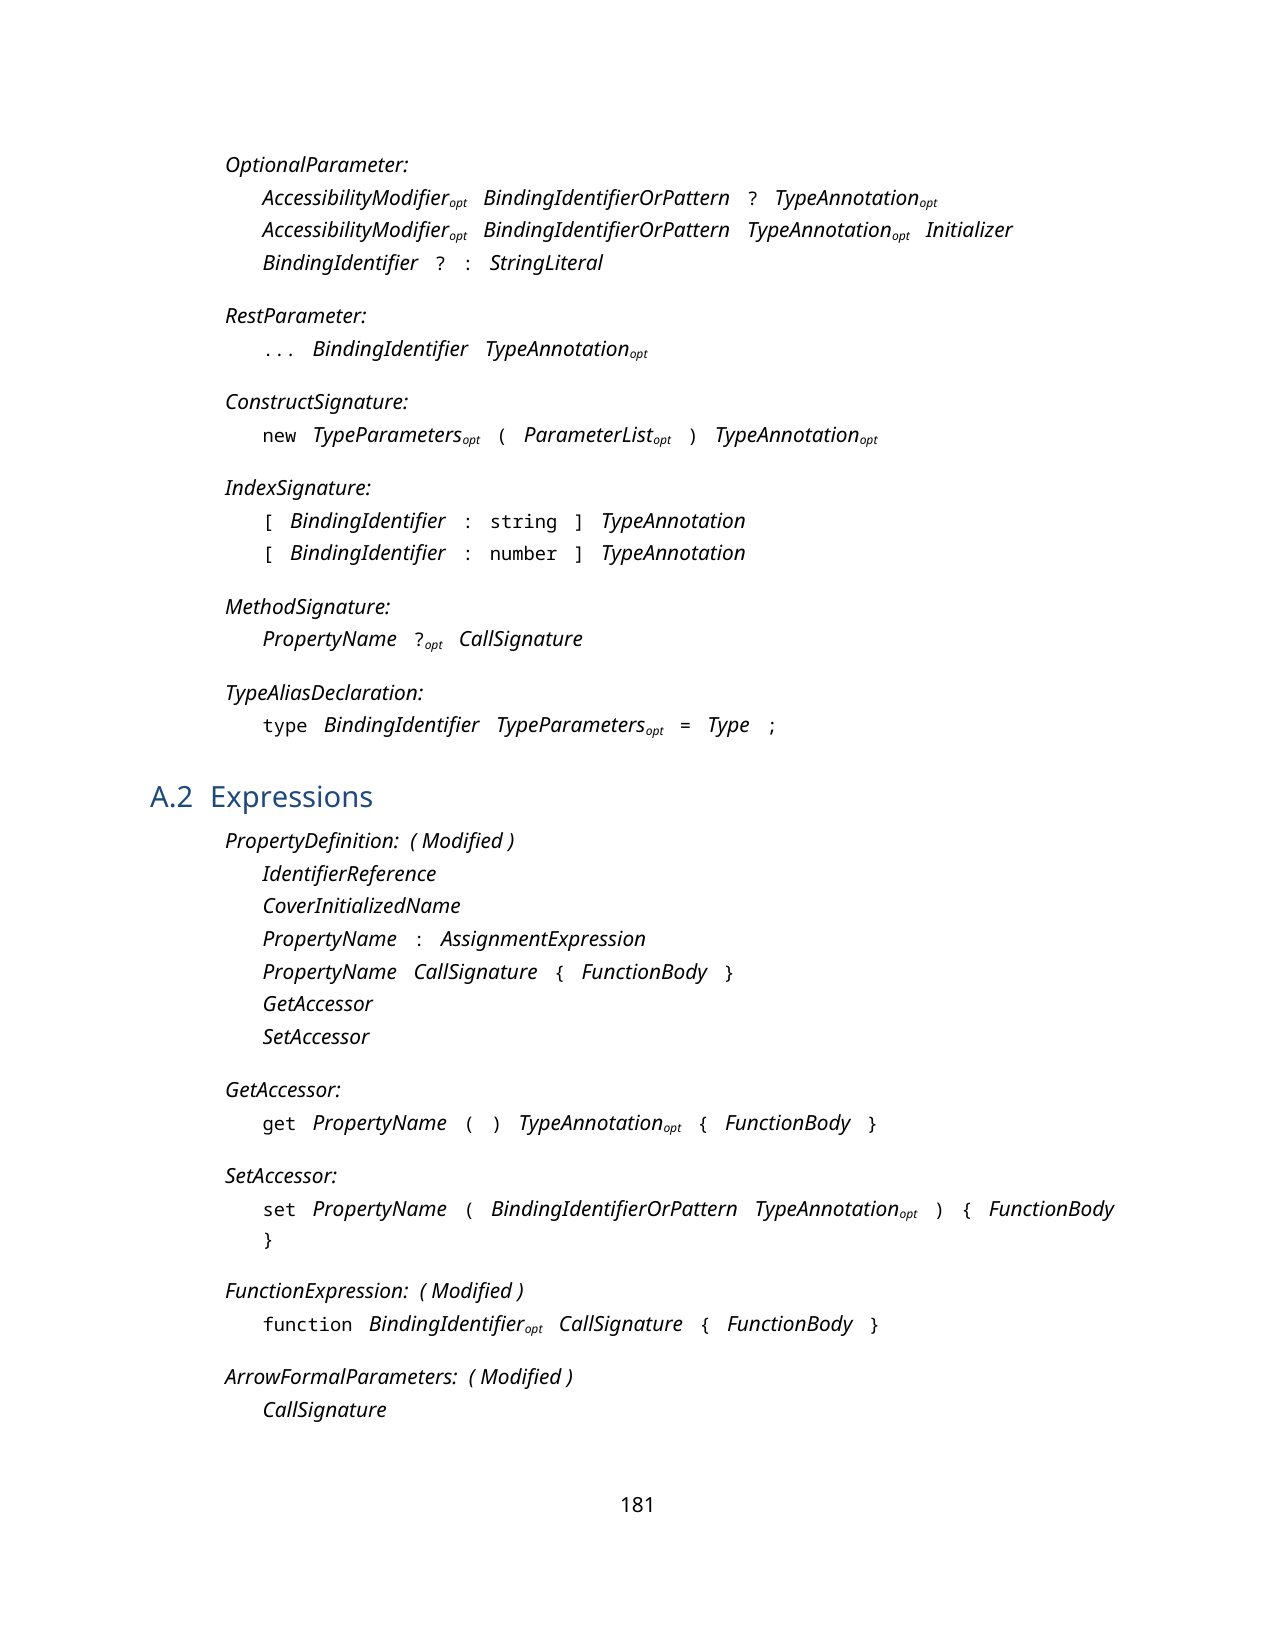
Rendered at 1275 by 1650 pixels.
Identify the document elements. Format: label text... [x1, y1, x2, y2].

text RestParameter: ... BindingIdentifier TypeAnnotationopt [225, 301, 1125, 362]
text PropertyDefinition: ( Modified ) IdentifierReference CoverInitializedName PropertyName : AssignmentExpression PropertyName CallSignature { FunctionBody } GetAccessor SetAccessor [225, 826, 1125, 1050]
text IndexSignature: [ BindingIdentifier : string ] TypeAnnotation [ BindingIdentifier : number ] TypeAnnotation [225, 473, 1125, 567]
text TypeAliasDeclaration: type BindingIdentifier TypeParametersopt = Type ; [225, 678, 1125, 739]
text Expressions [150, 777, 1125, 816]
text OptionalParameter: AccessibilityModifieropt BindingIdentifierOrPattern ? TypeAnnotationopt AccessibilityModifieropt BindingIdentifierOrPattern TypeAnnotationopt Initializer BindingIdentifier ? : StringLiteral [225, 150, 1125, 276]
text ConstructSignature: new TypeParametersopt ( ParameterListopt ) TypeAnnotationopt [225, 387, 1125, 448]
text GetAccessor: get PropertyName ( ) TypeAnnotationopt { FunctionBody } [225, 1075, 1125, 1136]
text FunctionExpression: ( Modified ) function BindingIdentifieropt CallSignature { FunctionBody } [225, 1276, 1125, 1337]
text SetAccessor: set PropertyName ( BindingIdentifierOrPattern TypeAnnotationopt ) { FunctionBody } [225, 1161, 1125, 1252]
text ArrowFormalParameters: ( Modified ) CallSignature [225, 1362, 1125, 1423]
text MethodSignature: PropertyName ?opt CallSignature [225, 592, 1125, 653]
